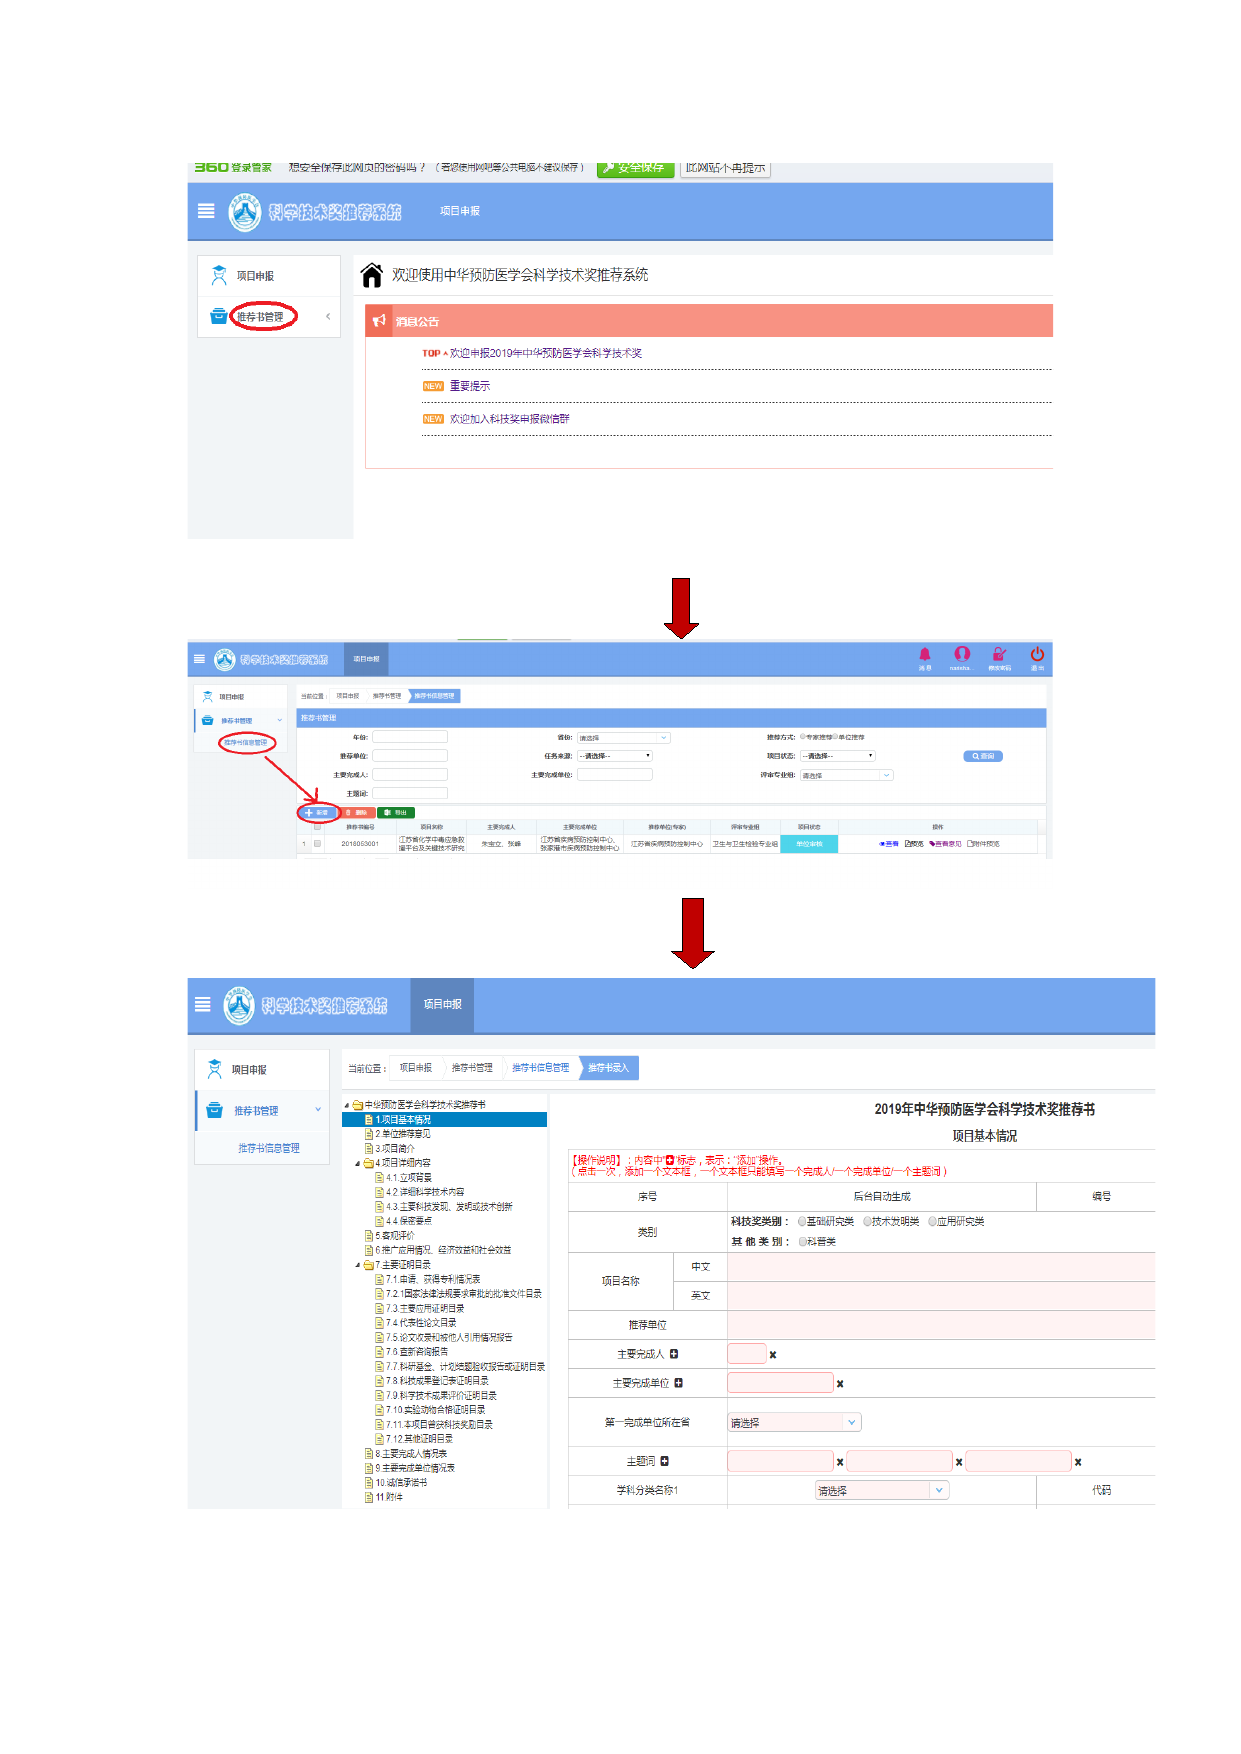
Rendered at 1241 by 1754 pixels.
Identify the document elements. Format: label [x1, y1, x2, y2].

picture [187, 978, 1156, 1509]
picture [187, 163, 1054, 591]
picture [187, 639, 1053, 889]
